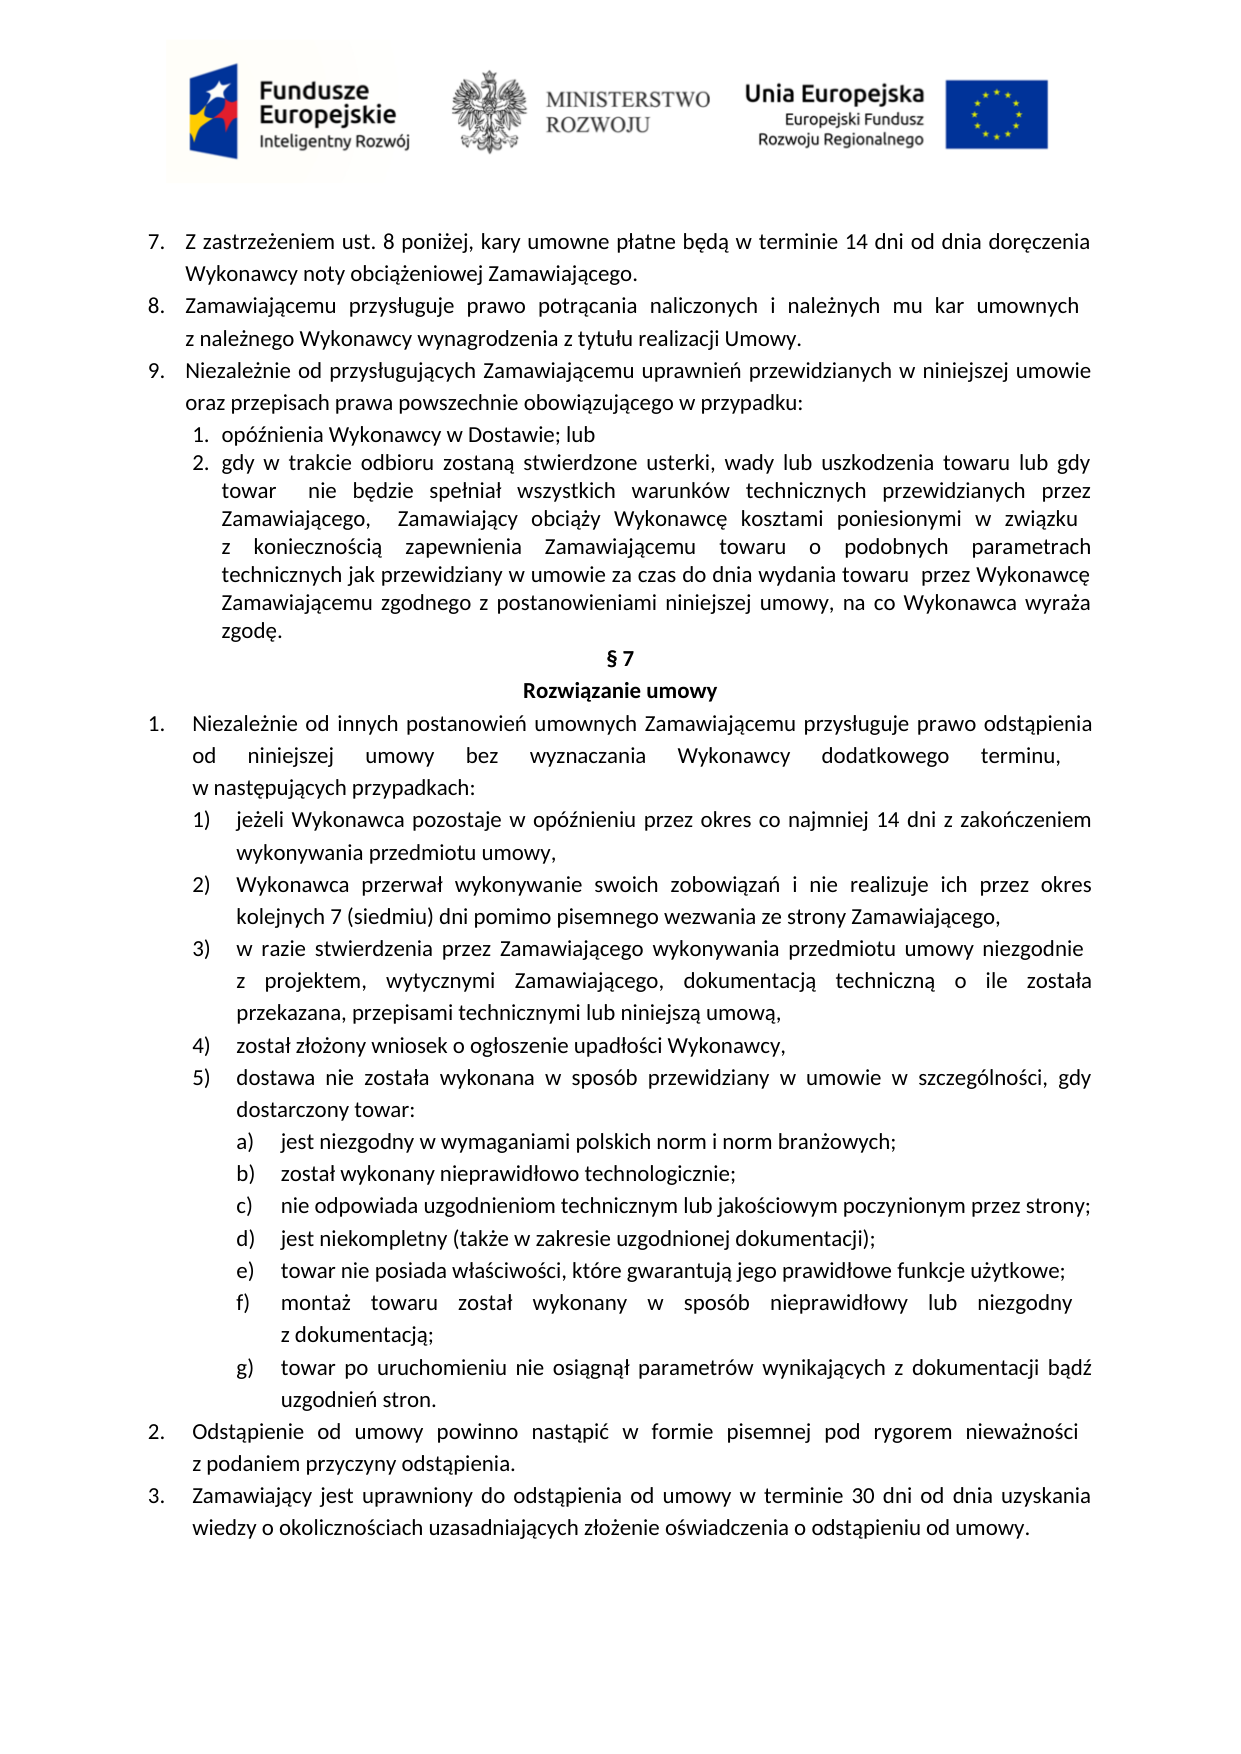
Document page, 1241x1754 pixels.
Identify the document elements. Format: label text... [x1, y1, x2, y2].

list towar po uruchomieniu nie osiągnął parametrów wynikających z dokumentacji bądź uzgodnień stron. [236, 1353, 1093, 1413]
list został wykonany nieprawidłowo technologicznie; [236, 1159, 1093, 1187]
list Zamawiający jest uprawniony do odstąpienia od umowy w terminie 30 dni od dnia uzyskania wiedzy o okolicznościach uzasadniających złożenie oświadczenia o odstąpieniu od umowy. [148, 1481, 1093, 1542]
list opóźnienia Wykonawcy w Dostawie; lub [192, 420, 1093, 448]
list dostawa nie została wykonana w sposób przewidziany w umowie w szczególności, gdy dostarczony towar: [192, 1063, 1093, 1123]
list Odstąpienie od umowy powinno nastąpić w formie pisemnej pod rygorem nieważności z podaniem przyczyny odstąpienia. [148, 1417, 1093, 1477]
list towar nie posiada właściwości, które gwarantują jego prawidłowe funkcje użytkowe; [236, 1256, 1093, 1284]
list jest niezgodny w wymaganiami polskich norm i norm branżowych; [236, 1127, 1093, 1155]
list został złożony wniosek o ogłoszenie upadłości Wykonawcy, [192, 1031, 1093, 1059]
picture [147, 29, 1093, 200]
list w razie stwierdzenia przez Zamawiającego wykonywania przedmiotu umowy niezgodnie z projektem, wytycznymi Zamawiającego, dokumentacją techniczną o ile została przekazana, przepisami technicznymi lub niniejszą umową, [192, 934, 1093, 1027]
text Rozwiązanie umowy [148, 677, 1093, 705]
text § 7 [148, 644, 1093, 672]
list nie odpowiada uzgodnieniom technicznym lub jakościowym poczynionym przez strony; [236, 1192, 1093, 1220]
list montaż towaru został wykonany w sposób nieprawidłowy lub niezgodny z dokumentacją; [236, 1288, 1093, 1348]
list Z zastrzeżeniem ust. 8 poniżej, kary umowne płatne będą w terminie 14 dni od dnia doręczenia Wykonawcy noty obciążeniowej Zamawiającego. [148, 227, 1093, 287]
list Niezależnie od innych postanowień umownych Zamawiającemu przysługuje prawo odstąpienia od niniejszej umowy bez wyznaczania Wykonawcy dodatkowego terminu, w następujących przypadkach: [148, 709, 1093, 801]
list Wykonawca przerwał wykonywanie swoich zobowiązań i nie realizuje ich przez okres kolejnych 7 (siedmiu) dni pomimo pisemnego wezwania ze strony Zamawiającego, [192, 870, 1093, 930]
list jeżeli Wykonawca pozostaje w opóźnieniu przez okres co najmniej 14 dni z zakończeniem wykonywania przedmiotu umowy, [192, 805, 1093, 866]
list jest niekompletny (także w zakresie uzgodnionej dokumentacji); [236, 1224, 1093, 1252]
list Niezależnie od przysługujących Zamawiającemu uprawnień przewidzianych w niniejszej umowie oraz przepisach prawa powszechnie obowiązującego w przypadku: [148, 356, 1093, 416]
list Zamawiającemu przysługuje prawo potrącania naliczonych i należnych mu kar umownych z należnego Wykonawcy wynagrodzenia z tytułu realizacji Umowy. [148, 292, 1093, 352]
list gdy w trakcie odbioru zostaną stwierdzone usterki, wady lub uszkodzenia towaru lub gdy towar nie będzie spełniał wszystkich warunków technicznych przewidzianych przez Zamawiającego, Zamawiający obciąży Wykonawcę kosztami poniesionymi w związku z koniecznością zapewnienia Zamawiającemu towaru o podobnych parametrach technicznych jak przewidziany w umowie za czas do dnia wydania towaru przez Wykonawcę Zamawiającemu zgodnego z postanowieniami niniejszej umowy, na co Wykonawca wyraża zgodę. [192, 448, 1093, 644]
